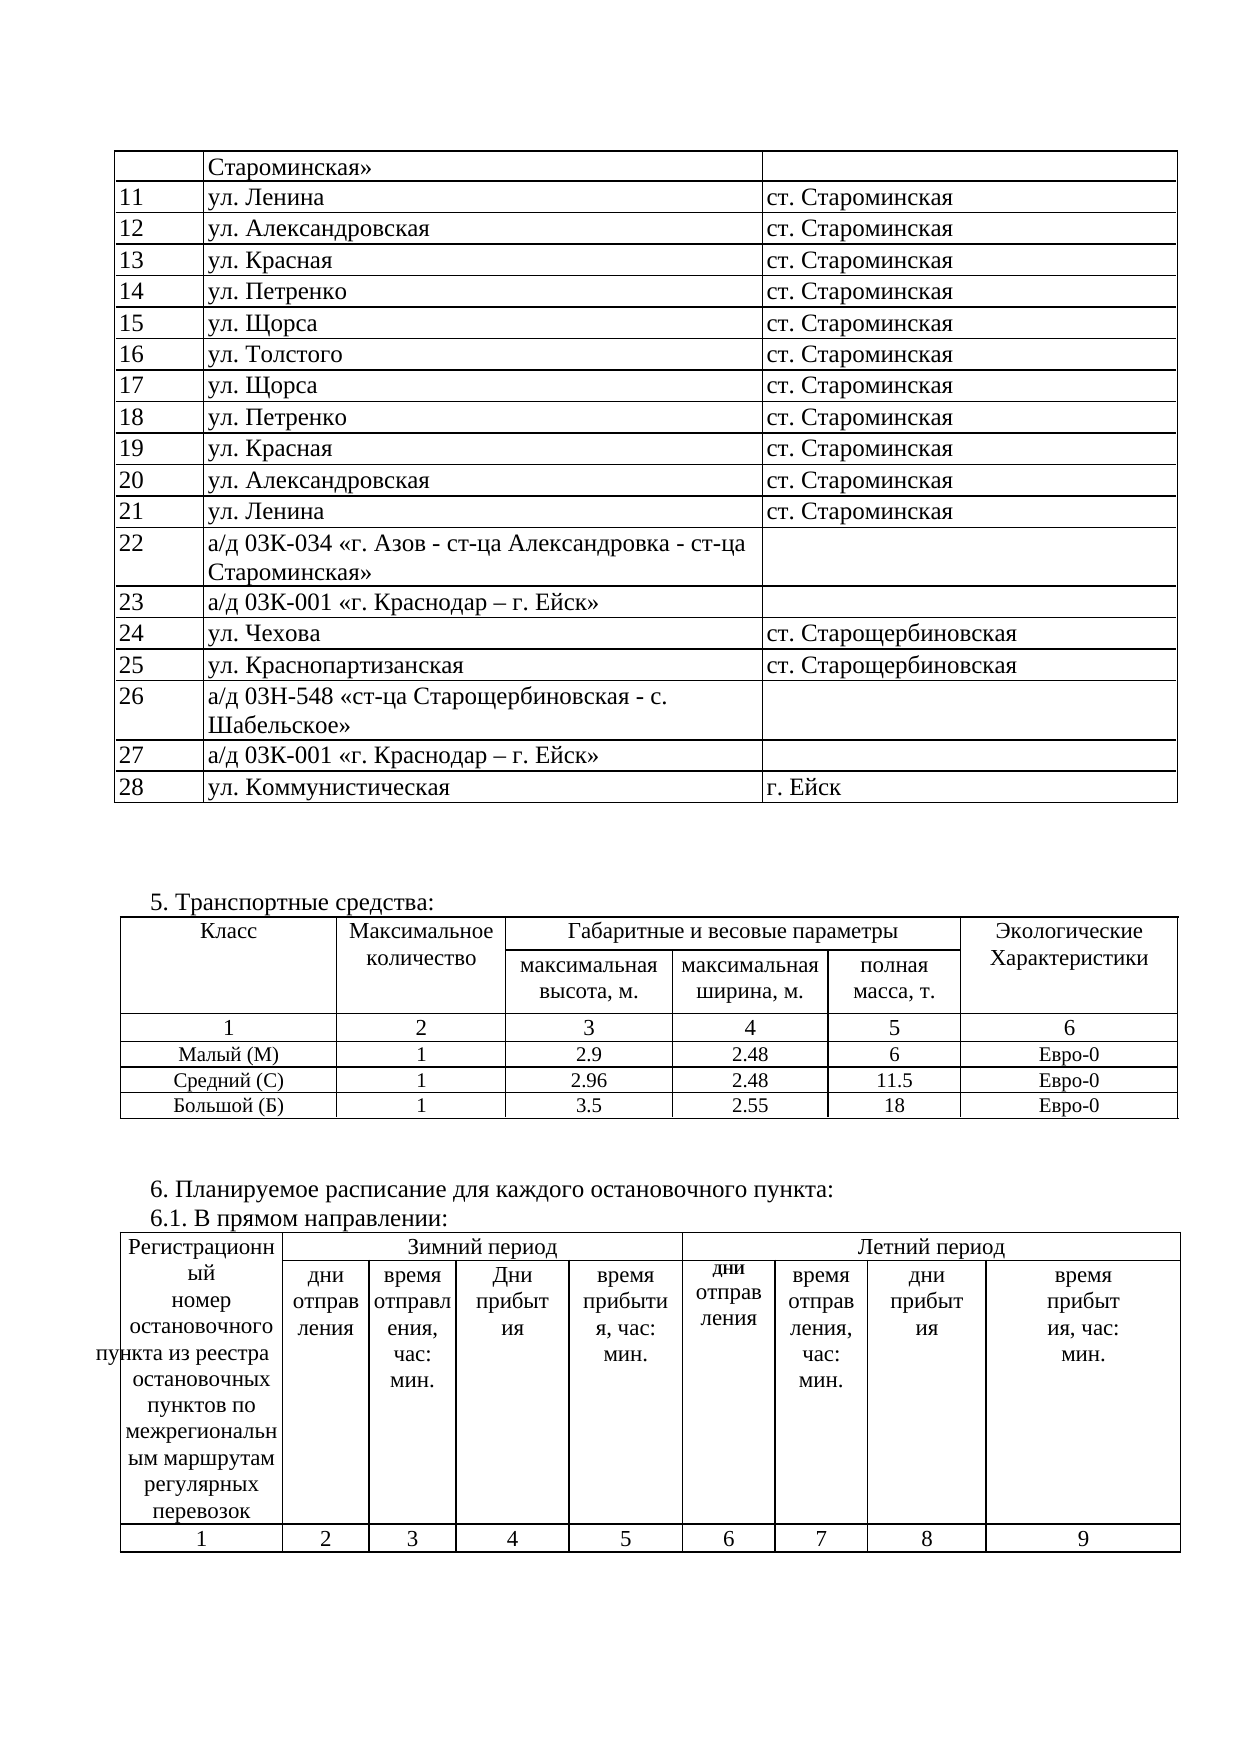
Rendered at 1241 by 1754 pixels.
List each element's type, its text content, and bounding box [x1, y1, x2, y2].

table_cell 28 [115, 771, 203, 802]
table_cell 3 [506, 1014, 672, 1041]
table_cell 24 [115, 618, 203, 648]
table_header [121, 1233, 282, 1523]
table_cell 3.5 [506, 1093, 672, 1117]
table_cell ст. Староминская [763, 495, 1177, 526]
table_cell ул. Чехова [204, 618, 762, 648]
table_cell [763, 585, 1177, 617]
table_cell ул. Александровская [204, 213, 762, 243]
table_cell 16 [115, 339, 203, 369]
table_header Класс [121, 918, 336, 1013]
table_header Габаритные и весовые параметры [506, 918, 960, 949]
table_cell а/д 03Н-548 «ст-ца Старощербиновская - с. Шабельское» [204, 681, 762, 739]
table_cell 1 [337, 1042, 505, 1066]
table_cell дни отправ ления [283, 1261, 368, 1523]
table_cell ст. Староминская [763, 432, 1177, 463]
table_cell 20 [115, 465, 203, 495]
table_cell а/д 03К-001 «г. Краснодар – г. Ейск» [204, 587, 762, 617]
table_cell 3 [370, 1525, 455, 1551]
table_cell ст. Старощербиновская [763, 617, 1177, 648]
table_header Экологические Характеристики [961, 918, 1177, 1013]
table_cell 9 [987, 1525, 1180, 1551]
table_cell ул. Щорса [204, 371, 762, 401]
table_cell 23 [115, 586, 203, 617]
table_cell 15 [115, 307, 203, 338]
table_cell 7 [776, 1525, 867, 1551]
table_cell 1 [121, 1014, 336, 1041]
table_cell 1 [337, 1093, 505, 1117]
table_cell 6 [829, 1042, 960, 1066]
table_cell ул. Красная [204, 434, 762, 463]
table_cell дни прибыт ия [868, 1261, 985, 1523]
table_cell 10 [115, 152, 203, 180]
table_cell 2.96 [506, 1068, 672, 1092]
table_header Зимний период [283, 1233, 682, 1259]
table_cell время отправ ления, час: мин. [776, 1261, 867, 1523]
table_cell 19 [115, 433, 203, 463]
table_cell ул. Коммунистическая [204, 772, 762, 802]
table_cell 18 [829, 1093, 960, 1117]
table_cell [763, 680, 1177, 739]
table_cell 2 [337, 1014, 505, 1041]
table_cell [763, 526, 1177, 585]
table_cell максимальная высота, м. [506, 951, 672, 1013]
table_cell время прибыти я, час: мин. [570, 1261, 682, 1523]
table_cell ст. Староминская [763, 212, 1177, 243]
table_cell 1 [121, 1525, 282, 1551]
table_cell 2.48 [673, 1042, 827, 1066]
text 6.1. В прямом направлении: [150, 1203, 1090, 1232]
table_cell 14 [115, 276, 203, 306]
table_cell ул. Александровская [204, 465, 762, 495]
table_cell 2 [283, 1525, 368, 1551]
table_cell ул. Красная [204, 245, 762, 275]
table_cell г. Ейск [763, 770, 1177, 802]
table_cell 21 [115, 496, 203, 526]
table_cell 22 [115, 528, 203, 585]
table_cell ст. Староминская [763, 275, 1177, 306]
table_cell Средний (С) [121, 1068, 336, 1092]
table_cell [763, 152, 1177, 180]
table_header Максимальное количество [337, 918, 505, 1013]
table_cell 17 [115, 370, 203, 401]
text 6. Планируемое расписание для каждого остановочного пункта: [150, 1174, 1090, 1203]
table_cell 6 [683, 1525, 774, 1551]
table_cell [204, 152, 762, 180]
table_cell ул. Петренко [204, 402, 762, 432]
table_cell ст. Староминская [763, 306, 1177, 338]
table_cell ст. Старощербиновская [763, 648, 1177, 680]
table_cell а/д 03К-034 «г. Азов - ст-ца Александровка - ст-ца Староминская» [204, 528, 762, 585]
table_cell [763, 739, 1177, 770]
table_cell 27 [115, 740, 203, 770]
table_cell 4 [673, 1014, 827, 1041]
table_cell 11.5 [829, 1068, 960, 1092]
table_cell Большой (Б) [121, 1093, 336, 1117]
table_cell ст. Староминская [763, 369, 1177, 401]
table_cell ул. Щорса [204, 308, 762, 338]
table_cell Евро-0 [961, 1093, 1177, 1117]
table_cell 11 [115, 181, 203, 212]
table_cell ул. Ленина [204, 497, 762, 526]
text 5. Транспортные средства: [150, 887, 1090, 916]
table_cell ст. Староминская [763, 338, 1177, 369]
table_cell 2.9 [506, 1042, 672, 1066]
table_cell 8 [868, 1525, 985, 1551]
table_cell 5 [829, 1014, 960, 1041]
table_cell время отправл ения, час: мин. [370, 1261, 455, 1523]
table_cell Малый (М) [121, 1042, 336, 1066]
table_cell ст. Староминская [763, 180, 1177, 212]
table_cell время прибыт ия, час: мин. [987, 1261, 1180, 1523]
table_cell 18 [115, 402, 203, 432]
table_cell 4 [457, 1525, 568, 1551]
table_cell ул. Ленина [204, 182, 762, 212]
table_cell полная масса, т. [829, 951, 960, 1013]
table_cell ул. Петренко [204, 276, 762, 306]
table_cell ст. Староминская [763, 243, 1177, 275]
table_cell 1 [337, 1068, 505, 1092]
table_cell а/д 03К-001 «г. Краснодар – г. Ейск» [204, 741, 762, 770]
table_cell ул. Краснопартизанская [204, 650, 762, 680]
table_cell 2.48 [673, 1068, 827, 1092]
table_cell 12 [115, 213, 203, 243]
table_cell Евро-0 [961, 1042, 1177, 1066]
table_cell Дни прибыт ия [457, 1261, 568, 1523]
table_cell ул. Толстого [204, 339, 762, 369]
table_cell максимальная ширина, м. [673, 951, 827, 1013]
table_cell ст. Староминская [763, 464, 1177, 495]
table_cell 6 [961, 1014, 1177, 1041]
table_cell 5 [570, 1525, 682, 1551]
table_cell 25 [115, 649, 203, 680]
table_cell 26 [115, 681, 203, 739]
table_cell 13 [115, 244, 203, 275]
table_cell 2.55 [673, 1093, 827, 1117]
table_cell ДНИ отправ ления [683, 1261, 774, 1523]
table_header Летний период [683, 1233, 1180, 1259]
table_cell Евро-0 [961, 1068, 1177, 1092]
table_cell ст. Староминская [763, 401, 1177, 432]
